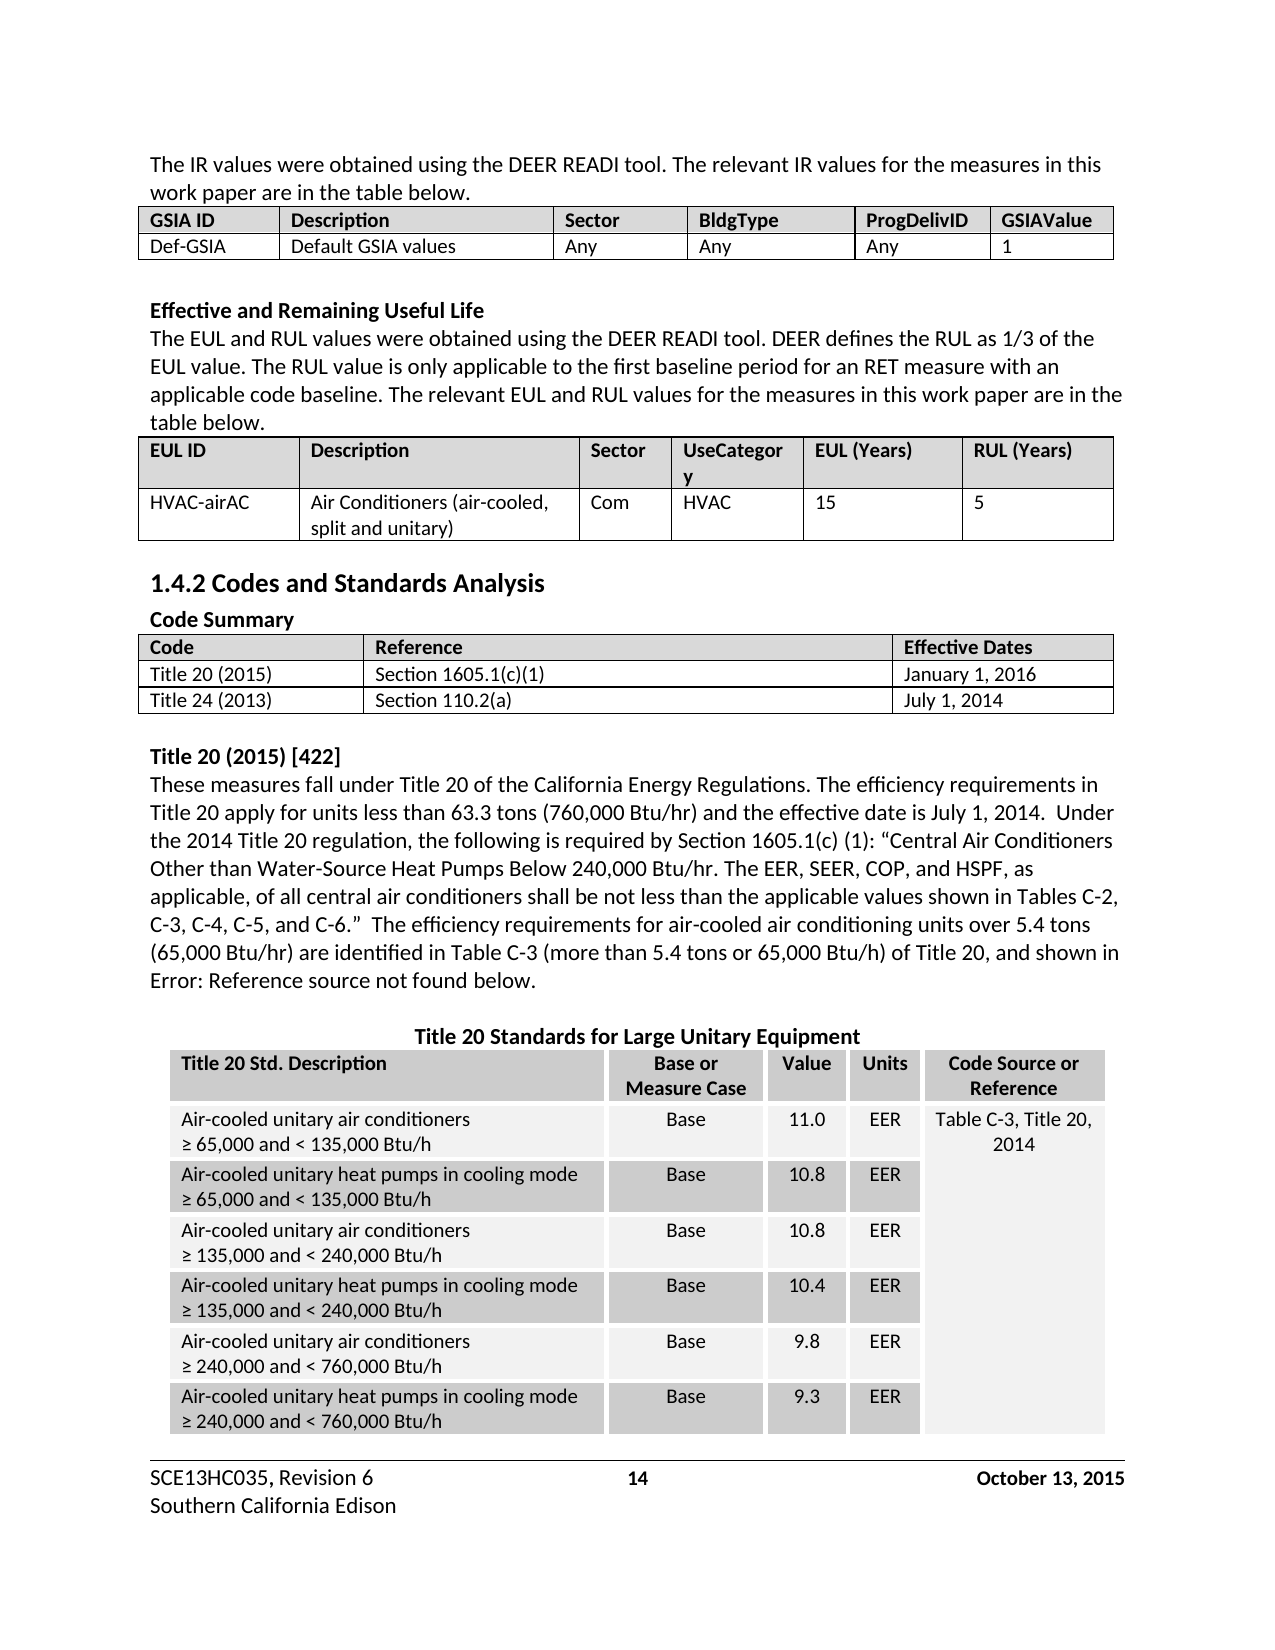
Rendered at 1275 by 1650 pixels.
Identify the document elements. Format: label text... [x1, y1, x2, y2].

text Effective and Remaining Useful Life [150, 296, 1125, 324]
table_cell Base [609, 1161, 763, 1212]
table_cell EER [850, 1217, 920, 1268]
table_cell 9.8 [768, 1328, 846, 1379]
table_cell HVAC-airAC [139, 489, 299, 540]
table_header Effective Dates [893, 635, 1113, 660]
table_cell Def-GSIA [139, 234, 279, 259]
table_cell Com [580, 489, 671, 540]
table_cell Any [856, 234, 990, 259]
table_cell Title 24 (2013) [139, 688, 363, 713]
table_cell Air-cooled unitary air conditioners ≥ 135,000 and < 240,000 Btu/h [170, 1217, 604, 1268]
subtitle 1.4.2 Codes and Standards Analysis [150, 566, 1125, 599]
table_cell Base [609, 1383, 763, 1434]
table_header Reference [364, 635, 892, 660]
table_header Value [768, 1050, 846, 1101]
table_cell Air-cooled unitary air conditioners ≥ 65,000 and < 135,000 Btu/h [170, 1106, 604, 1157]
table_header Sector [580, 438, 671, 488]
table_cell Air-cooled unitary heat pumps in cooling mode ≥ 135,000 and < 240,000 Btu/h [170, 1272, 604, 1323]
table_cell 11.0 [768, 1106, 846, 1157]
text Title 20 (2015) [422] [150, 742, 1125, 770]
table_header BldgType [688, 207, 854, 232]
table_cell Base [609, 1328, 763, 1379]
table_cell Title 20 (2015) [139, 661, 363, 686]
table_cell Air-cooled unitary heat pumps in cooling mode ≥ 65,000 and < 135,000 Btu/h [170, 1161, 604, 1212]
table_header EUL ID [139, 438, 299, 488]
table_header Base or Measure Case [609, 1050, 763, 1101]
table_cell Any [688, 234, 854, 259]
table_cell Any [554, 234, 687, 259]
table_cell Section 1605.1(c)(1) [364, 661, 892, 686]
text Code Summary [150, 606, 1125, 633]
table_cell Table C-3, Title 20, 2014 [925, 1106, 1105, 1434]
table_cell EER [850, 1383, 920, 1434]
text Title 20 Standards for Large Unitary Equipment [150, 1022, 1125, 1050]
table_cell HVAC [672, 489, 803, 540]
table_cell Base [609, 1106, 763, 1157]
table_header Units [850, 1050, 920, 1101]
table_header RUL (Years) [963, 438, 1113, 488]
table_cell EER [850, 1272, 920, 1323]
table_cell 5 [963, 489, 1113, 540]
table_cell EER [850, 1106, 920, 1157]
table_header EUL (Years) [804, 438, 962, 488]
table_cell 10.8 [768, 1217, 846, 1268]
text The IR values were obtained using the DEER READI tool. The relevant IR values for the measures in this work paper are in the table below. [150, 150, 1125, 206]
table_cell 10.8 [768, 1161, 846, 1212]
table_header Description [300, 438, 579, 488]
table_cell EER [850, 1161, 920, 1212]
table_header GSIAValue [991, 207, 1113, 232]
table_cell Air Conditioners (air-cooled, split and unitary) [300, 489, 579, 540]
table_cell Base [609, 1272, 763, 1323]
table_cell Base [609, 1217, 763, 1268]
table_cell January 1, 2016 [893, 661, 1113, 686]
table_header Code Source or Reference [925, 1050, 1105, 1101]
table_cell Default GSIA values [280, 234, 553, 259]
table_cell July 1, 2014 [893, 688, 1113, 713]
table_header Sector [554, 207, 687, 232]
table_cell 15 [804, 489, 962, 540]
table_cell Section 110.2(a) [364, 688, 892, 713]
table_header GSIA ID [139, 207, 279, 232]
table_cell EER [850, 1328, 920, 1379]
table_header Code [139, 635, 363, 660]
table_cell Air-cooled unitary heat pumps in cooling mode ≥ 240,000 and < 760,000 Btu/h [170, 1383, 604, 1434]
table_cell Air-cooled unitary air conditioners ≥ 240,000 and < 760,000 Btu/h [170, 1328, 604, 1379]
table_header UseCategory [672, 438, 803, 488]
table_header Description [280, 207, 553, 232]
table_cell 10.4 [768, 1272, 846, 1323]
table_header Title 20 Std. Description [170, 1050, 604, 1101]
table_header ProgDelivID [856, 207, 990, 232]
text The EUL and RUL values were obtained using the DEER READI tool. DEER defines the RUL as 1/3 of the EUL value. The RUL value is only applicable to the first baseline period for an RET measure with an applicable code baseline. The relevant EUL and RUL values for the measures in this work paper are in the table below. [150, 324, 1125, 436]
table_cell 9.3 [768, 1383, 846, 1434]
table_cell 1 [991, 234, 1113, 259]
